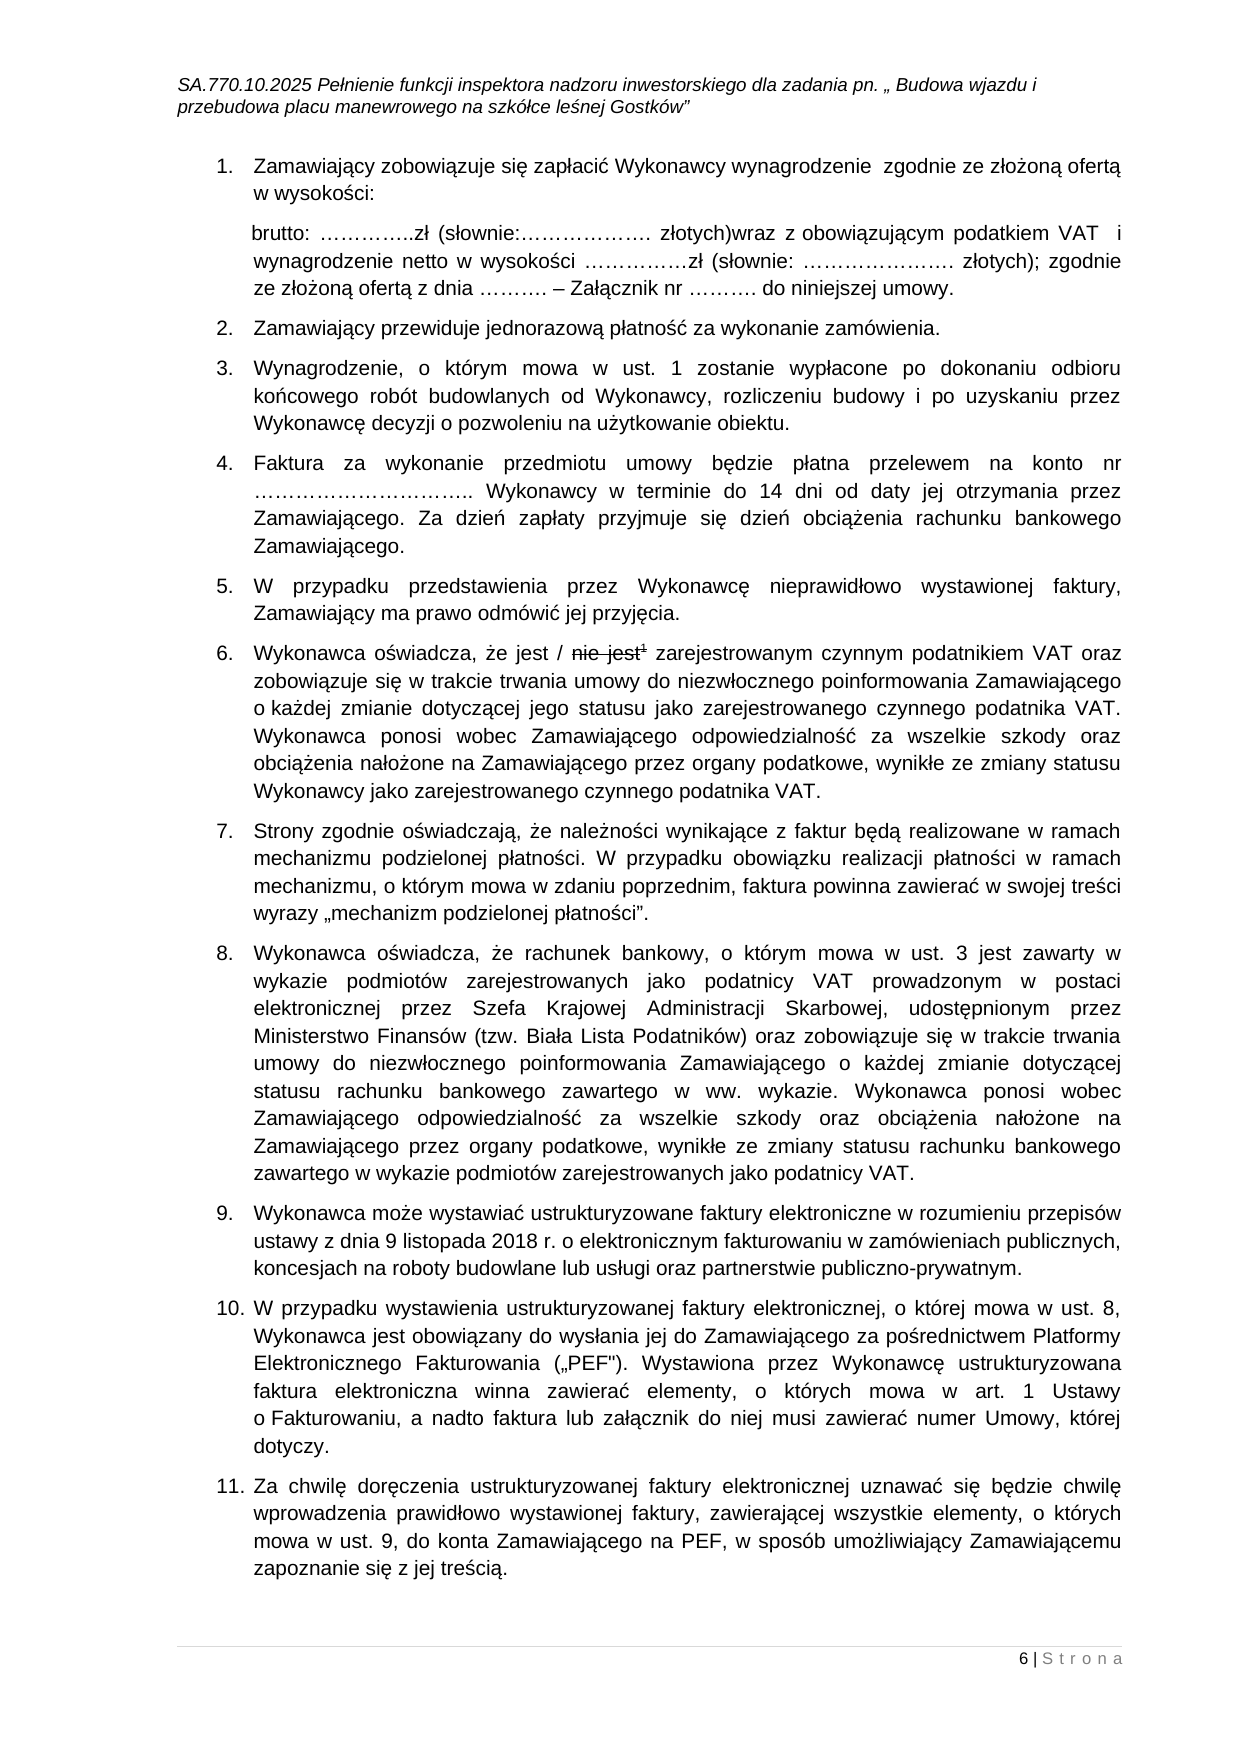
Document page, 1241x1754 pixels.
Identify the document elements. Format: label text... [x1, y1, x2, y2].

list Strony zgodnie oświadczają, że należności wynikające z faktur będą realizowane w ramach mechanizmu podzielonej płatności. W przypadku obowiązku realizacji płatności w ramach mechanizmu, o którym mowa w zdaniu poprzednim, faktura powinna zawierać w swojej treści wyrazy „mechanizm podzielonej płatności”. [216, 818, 1122, 925]
list W przypadku wystawienia ustrukturyzowanej faktury elektronicznej, o której mowa w ust. 8, Wykonawca jest obowiązany do wysłania jej do Zamawiającego za pośrednictwem Platformy Elektronicznego Fakturowania („PEF"). Wystawiona przez Wykonawcę ustrukturyzowana faktura elektroniczna winna zawierać elementy, o których mowa w art. 1 Ustawy o Fakturowaniu, a nadto faktura lub załącznik do niej musi zawierać numer Umowy, której dotyczy. [216, 1296, 1122, 1457]
list Zamawiający przewiduje jednorazową płatność za wykonanie zamówienia. [216, 316, 1122, 340]
list W przypadku przedstawienia przez Wykonawcę nieprawidłowo wystawionej faktury, Zamawiający ma prawo odmówić jej przyjęcia. [216, 573, 1122, 625]
list Wykonawca oświadcza, że rachunek bankowy, o którym mowa w ust. 3 jest zawarty w wykazie podmiotów zarejestrowanych jako podatnicy VAT prowadzonym w postaci elektronicznej przez Szefa Krajowej Administracji Skarbowej, udostępnionym przez Ministerstwo Finansów (tzw. Biała Lista Podatników) oraz zobowiązuje się w trakcie trwania umowy do niezwłocznego poinformowania Zamawiającego o każdej zmianie dotyczącej statusu rachunku bankowego zawartego w ww. wykazie. Wykonawca ponosi wobec Zamawiającego odpowiedzialność za wszelkie szkody oraz obciążenia nałożone na Zamawiającego przez organy podatkowe, wynikłe ze zmiany statusu rachunku bankowego zawartego w wykazie podmiotów zarejestrowanych jako podatnicy VAT. [216, 941, 1122, 1185]
list Za chwilę doręczenia ustrukturyzowanej faktury elektronicznej uznawać się będzie chwilę wprowadzenia prawidłowo wystawionej faktury, zawierającej wszystkie elementy, o których mowa w ust. 9, do konta Zamawiającego na PEF, w sposób umożliwiający Zamawiającemu zapoznanie się z jej treścią. [216, 1473, 1122, 1580]
list Wykonawca może wystawiać ustrukturyzowane faktury elektroniczne w rozumieniu przepisów ustawy z dnia 9 listopada 2018 r. o elektronicznym fakturowaniu w zamówieniach publicznych, koncesjach na roboty budowlane lub usługi oraz partnerstwie publiczno-prywatnym. [216, 1201, 1122, 1280]
list brutto: …………..zł (słownie:………………. złotych)wraz z obowiązującym podatkiem VAT i wynagrodzenie netto w wysokości ……………zł (słownie: …………………. złotych); zgodnie ze złożoną ofertą z dnia ………. – Załącznik nr ………. do niniejszej umowy. [251, 221, 1122, 300]
list Faktura za wykonanie przedmiotu umowy będzie płatna przelewem na konto nr ………………………….. Wykonawcy w terminie do 14 dni od daty jej otrzymania przez Zamawiającego. Za dzień zapłaty przyjmuje się dzień obciążenia rachunku bankowego Zamawiającego. [216, 451, 1122, 557]
list Zamawiający zobowiązuje się zapłacić Wykonawcy wynagrodzenie zgodnie ze złożoną ofertą w wysokości: [216, 153, 1122, 205]
list Wynagrodzenie, o którym mowa w ust. 1 zostanie wypłacone po dokonaniu odbioru końcowego robót budowlanych od Wykonawcy, rozliczeniu budowy i po uzyskaniu przez Wykonawcę decyzji o pozwoleniu na użytkowanie obiektu. [216, 356, 1122, 435]
list Wykonawca oświadcza, że jest / nie jest1 zarejestrowanym czynnym podatnikiem VAT oraz zobowiązuje się w trakcie trwania umowy do niezwłocznego poinformowania Zamawiającego o każdej zmianie dotyczącej jego statusu jako zarejestrowanego czynnego podatnika VAT. Wykonawca ponosi wobec Zamawiającego odpowiedzialność za wszelkie szkody oraz obciążenia nałożone na Zamawiającego przez organy podatkowe, wynikłe ze zmiany statusu Wykonawcy jako zarejestrowanego czynnego podatnika VAT. [216, 641, 1122, 802]
